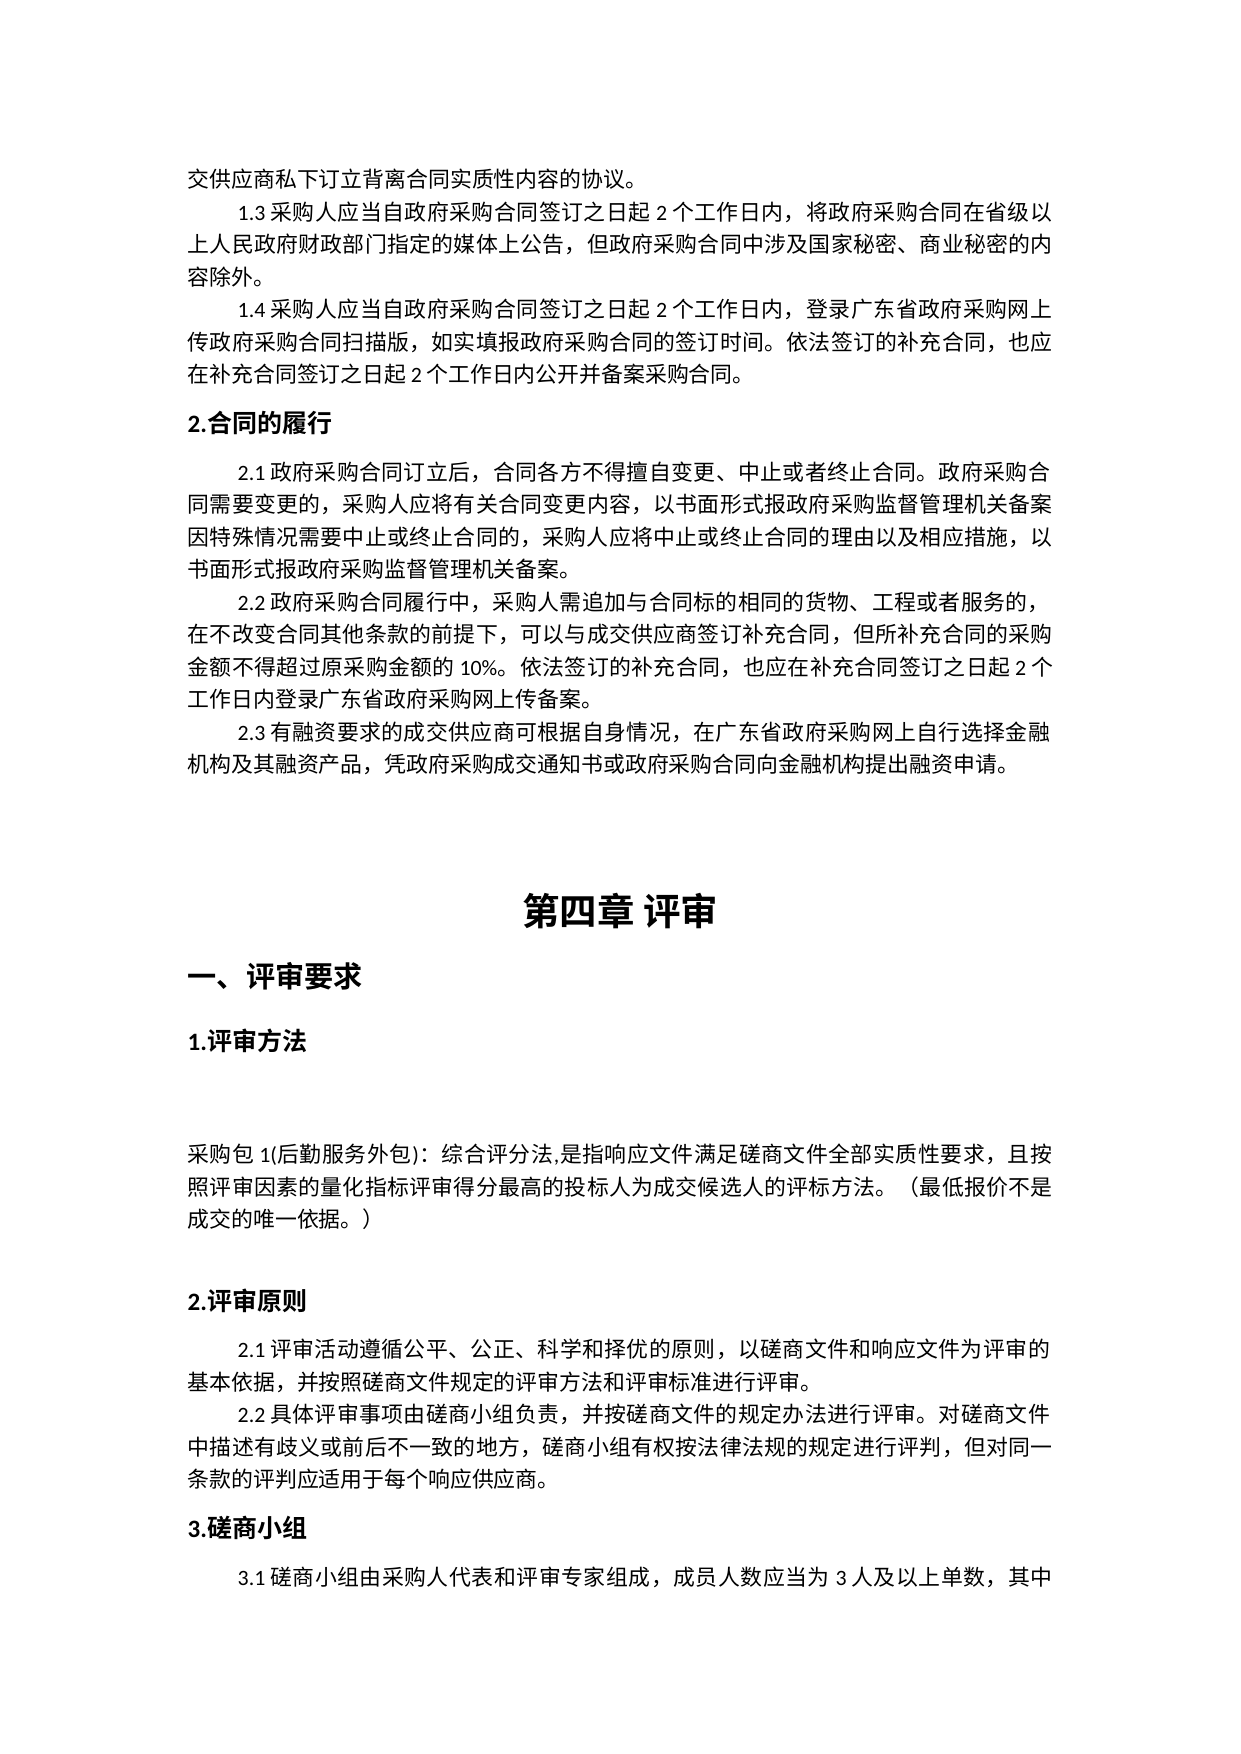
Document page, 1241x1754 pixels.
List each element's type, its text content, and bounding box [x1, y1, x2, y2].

text 第四章 评审 [187, 877, 1053, 942]
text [187, 162, 1053, 194]
text 2.1评审活动遵循公平、公正、科学和择优的原则，以磋商文件和响应文件为评审的基本依据，并按照磋商文件规定的评审方法和评审标准进行评审。 [187, 1332, 1053, 1397]
text 2.2具体评审事项由磋商小组负责，并按磋商文件的规定办法进行评审。对磋商文件中描述有歧义或前后不一致的地方，磋商小组有权按法律法规的规定进行评判，但对同一条款的评判应适用于每个响应供应商。 [187, 1397, 1053, 1494]
text 采购包1(后勤服务外包)：综合评分法,是指响应文件满足磋商文件全部实质性要求，且按照评审因素的量化指标评审得分最高的投标人为成交候选人的评标方法。（最低报价不是成交的唯一依据。） [187, 1137, 1053, 1234]
text 3.磋商小组 [187, 1494, 1053, 1559]
text 2.3有融资要求的成交供应商可根据自身情况，在广东省政府采购网上自行选择金融机构及其融资产品，凭政府采购成交通知书或政府采购合同向金融机构提出融资申请。 [187, 714, 1053, 779]
text 2.1政府采购合同订立后，合同各方不得擅自变更、中止或者终止合同。政府采购合同需要变更的，采购人应将有关合同变更内容，以书面形式报政府采购监督管理机关备案；因特殊情况需要中止或终止合同的，采购人应将中止或终止合同的理由以及相应措施，以书面形式报政府采购监督管理机关备案。 [187, 454, 1053, 584]
text 2.合同的履行 [187, 389, 1053, 454]
text 1.4采购人应当自政府采购合同签订之日起2个工作日内，登录广东省政府采购网上传政府采购合同扫描版，如实填报政府采购合同的签订时间。依法签订的补充合同，也应在补充合同签订之日起2个工作日内公开并备案采购合同。 [187, 292, 1053, 389]
text 一、评审要求 [187, 942, 1053, 1007]
text 1.评审方法 [187, 1007, 1053, 1072]
text 2.2政府采购合同履行中，采购人需追加与合同标的相同的货物、工程或者服务的，在不改变合同其他条款的前提下，可以与成交供应商签订补充合同，但所补充合同的采购金额不得超过原采购金额的10%。依法签订的补充合同，也应在补充合同签订之日起2个工作日内登录广东省政府采购网上传备案。 [187, 584, 1053, 714]
text 2.评审原则 [187, 1267, 1053, 1332]
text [187, 1559, 1053, 1592]
text 1.3采购人应当自政府采购合同签订之日起2个工作日内，将政府采购合同在省级以上人民政府财政部门指定的媒体上公告，但政府采购合同中涉及国家秘密、商业秘密的内容除外。 [187, 194, 1053, 292]
